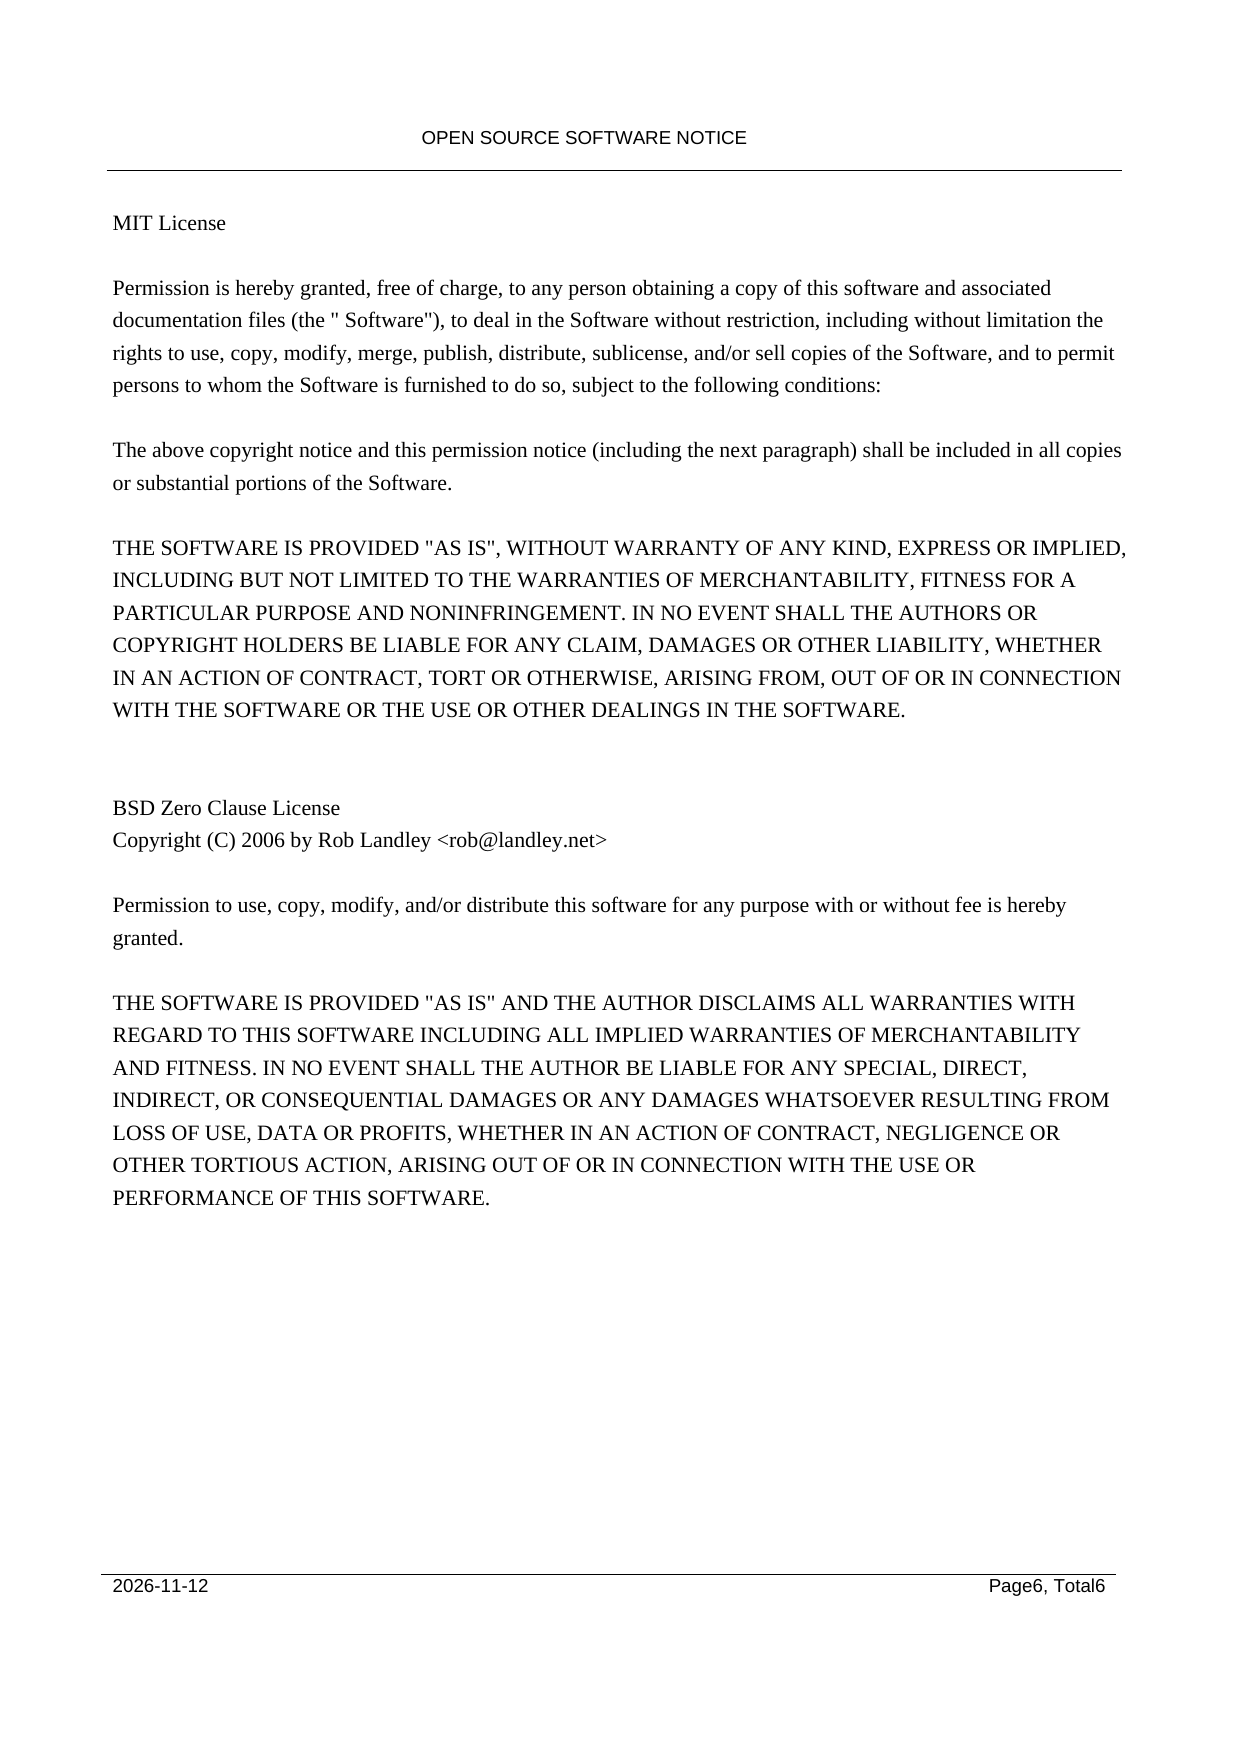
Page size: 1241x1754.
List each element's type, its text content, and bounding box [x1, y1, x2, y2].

text MIT License Permission is hereby granted, free of charge, to any person obtaining a copy of this software and associated documentation files (the " Software"), to deal in the Software without restriction, including without limitation the rights to use, copy, modify, merge, publish, distribute, sublicense, and/or sell copies of the Software, and to permit persons to whom the Software is furnished to do so, subject to the following conditions: The above copyright notice and this permission notice (including the next paragraph) shall be included in all copies or substantial portions of the Software. THE SOFTWARE IS PROVIDED "AS IS", WITHOUT WARRANTY OF ANY KIND, EXPRESS OR IMPLIED, INCLUDING BUT NOT LIMITED TO THE WARRANTIES OF MERCHANTABILITY, FITNESS FOR A PARTICULAR PURPOSE AND NONINFRINGEMENT. IN NO EVENT SHALL THE AUTHORS OR COPYRIGHT HOLDERS BE LIABLE FOR ANY CLAIM, DAMAGES OR OTHER LIABILITY, WHETHER IN AN ACTION OF CONTRACT, TORT OR OTHERWISE, ARISING FROM, OUT OF OR IN CONNECTION WITH THE SOFTWARE OR THE USE OR OTHER DEALINGS IN THE SOFTWARE. BSD Zero Clause License Copyright (C) 2006 by Rob Landley <rob@landley.net> Permission to use, copy, modify, and/or distribute this software for any purpose with or without fee is hereby granted. THE SOFTWARE IS PROVIDED "AS IS" AND THE AUTHOR DISCLAIMS ALL WARRANTIES WITH REGARD TO THIS SOFTWARE INCLUDING ALL IMPLIED WARRANTIES OF MERCHANTABILITY AND FITNESS. IN NO EVENT SHALL THE AUTHOR BE LIABLE FOR ANY SPECIAL, DIRECT, INDIRECT, OR CONSEQUENTIAL DAMAGES OR ANY DAMAGES WHATSOEVER RESULTING FROM LOSS OF USE, DATA OR PROFITS, WHETHER IN AN ACTION OF CONTRACT, NEGLIGENCE OR OTHER TORTIOUS ACTION, ARISING OUT OF OR IN CONNECTION WITH THE USE OR PERFORMANCE OF THIS SOFTWARE. [112, 206, 1128, 1246]
